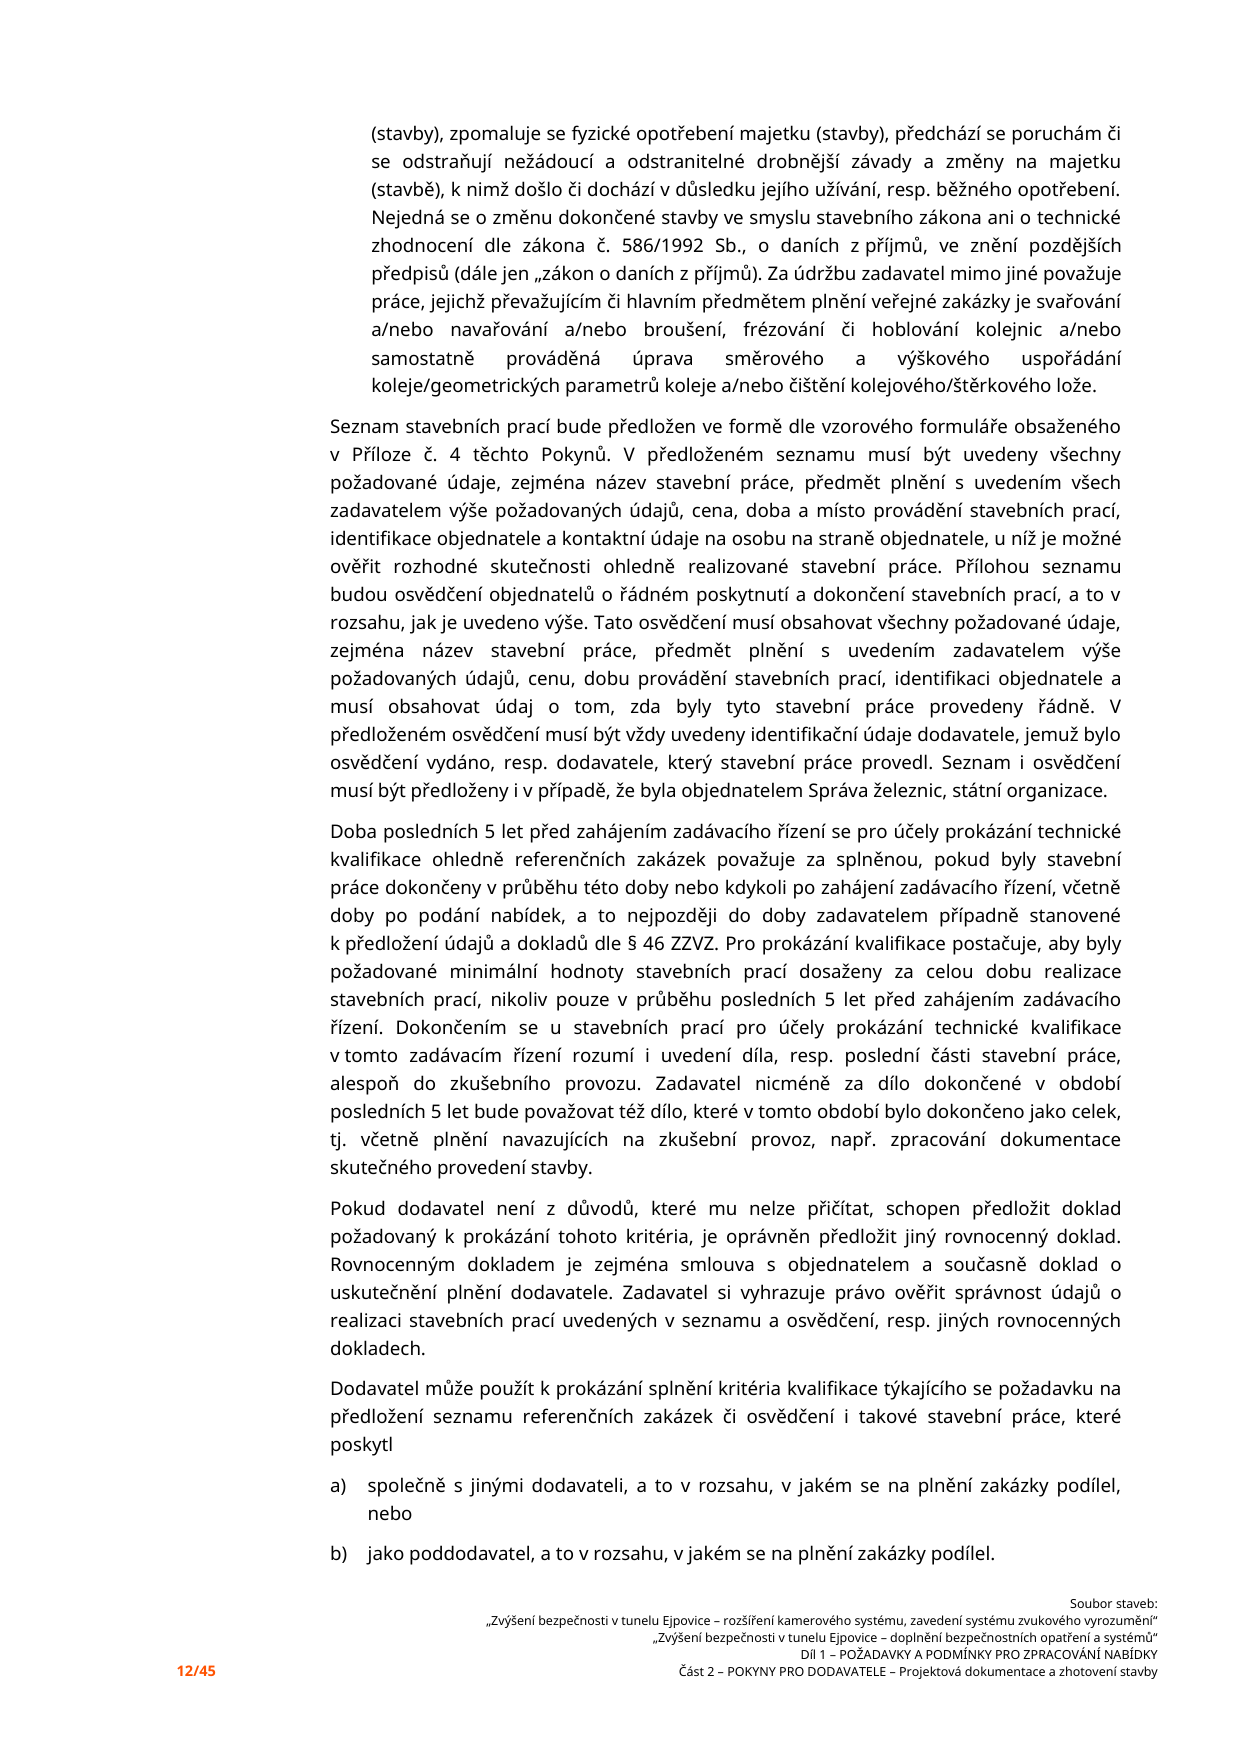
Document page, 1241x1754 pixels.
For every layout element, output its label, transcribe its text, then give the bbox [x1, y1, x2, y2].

list společně s jinými dodavateli, a to v rozsahu, v jakém se na plnění zakázky podílel, nebo [330, 1472, 1122, 1526]
list jako poddodavatel, a to v rozsahu, v jakém se na plnění zakázky podílel. [330, 1541, 1122, 1566]
text Pokud dodavatel není z důvodů, které mu nelze přičítat, schopen předložit doklad požadovaný k prokázání tohoto kritéria, je oprávněn předložit jiný rovnocenný doklad. Rovnocenným dokladem je zejména smlouva s objednatelem a současně doklad o uskutečnění plnění dodavatele. Zadavatel si vyhrazuje právo ověřit správnost údajů o realizaci stavebních prací uvedených v seznamu a osvědčení, resp. jiných rovnocenných dokladech. [330, 1195, 1122, 1361]
text Doba posledních 5 let před zahájením zadávacího řízení se pro účely prokázání technické kvalifikace ohledně referenčních zakázek považuje za splněnou, pokud byly stavební práce dokončeny v průběhu této doby nebo kdykoli po zahájení zadávacího řízení, včetně doby po podání nabídek, a to nejpozději do doby zadavatelem případně stanovené k předložení údajů a dokladů dle § 46 ZZVZ. Pro prokázání kvalifikace postačuje, aby byly požadované minimální hodnoty stavebních prací dosaženy za celou dobu realizace stavebních prací, nikoliv pouze v průběhu posledních 5 let před zahájením zadávacího řízení. Dokončením se u stavebních prací pro účely prokázání technické kvalifikace v tomto zadávacím řízení rozumí i uvedení díla, resp. poslední části stavební práce, alespoň do zkušebního provozu. Zadavatel nicméně za dílo dokončené v období posledních 5 let bude považovat též dílo, které v tomto období bylo dokončeno jako celek, tj. včetně plnění navazujících na zkušební provoz, např. zpracování dokumentace skutečného provedení stavby. [330, 818, 1122, 1180]
text Seznam stavebních prací bude předložen ve formě dle vzorového formuláře obsaženého v Příloze č. 4 těchto Pokynů. V předloženém seznamu musí být uvedeny všechny požadované údaje, zejména název stavební práce, předmět plnění s uvedením všech zadavatelem výše požadovaných údajů, cena, doba a místo provádění stavebních prací, identifikace objednatele a kontaktní údaje na osobu na straně objednatele, u níž je možné ověřit rozhodné skutečnosti ohledně realizované stavební práce. Přílohou seznamu budou osvědčení objednatelů o řádném poskytnutí a dokončení stavebních prací, a to v rozsahu, jak je uvedeno výše. Tato osvědčení musí obsahovat všechny požadované údaje, zejména název stavební práce, předmět plnění s uvedením zadavatelem výše požadovaných údajů, cenu, dobu provádění stavebních prací, identifikaci objednatele a musí obsahovat údaj o tom, zda byly tyto stavební práce provedeny řádně. V předloženém osvědčení musí být vždy uvedeny identifikační údaje dodavatele, jemuž bylo osvědčení vydáno, resp. dodavatele, který stavební práce provedl. Seznam i osvědčení musí být předloženy i v případě, že byla objednatelem Správa železnic, státní organizace. [330, 413, 1122, 803]
text Dodavatel může použít k prokázání splnění kritéria kvalifikace týkajícího se požadavku na předložení seznamu referenčních zakázek či osvědčení i takové stavební práce, které poskytl [330, 1376, 1122, 1457]
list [334, 121, 1122, 398]
